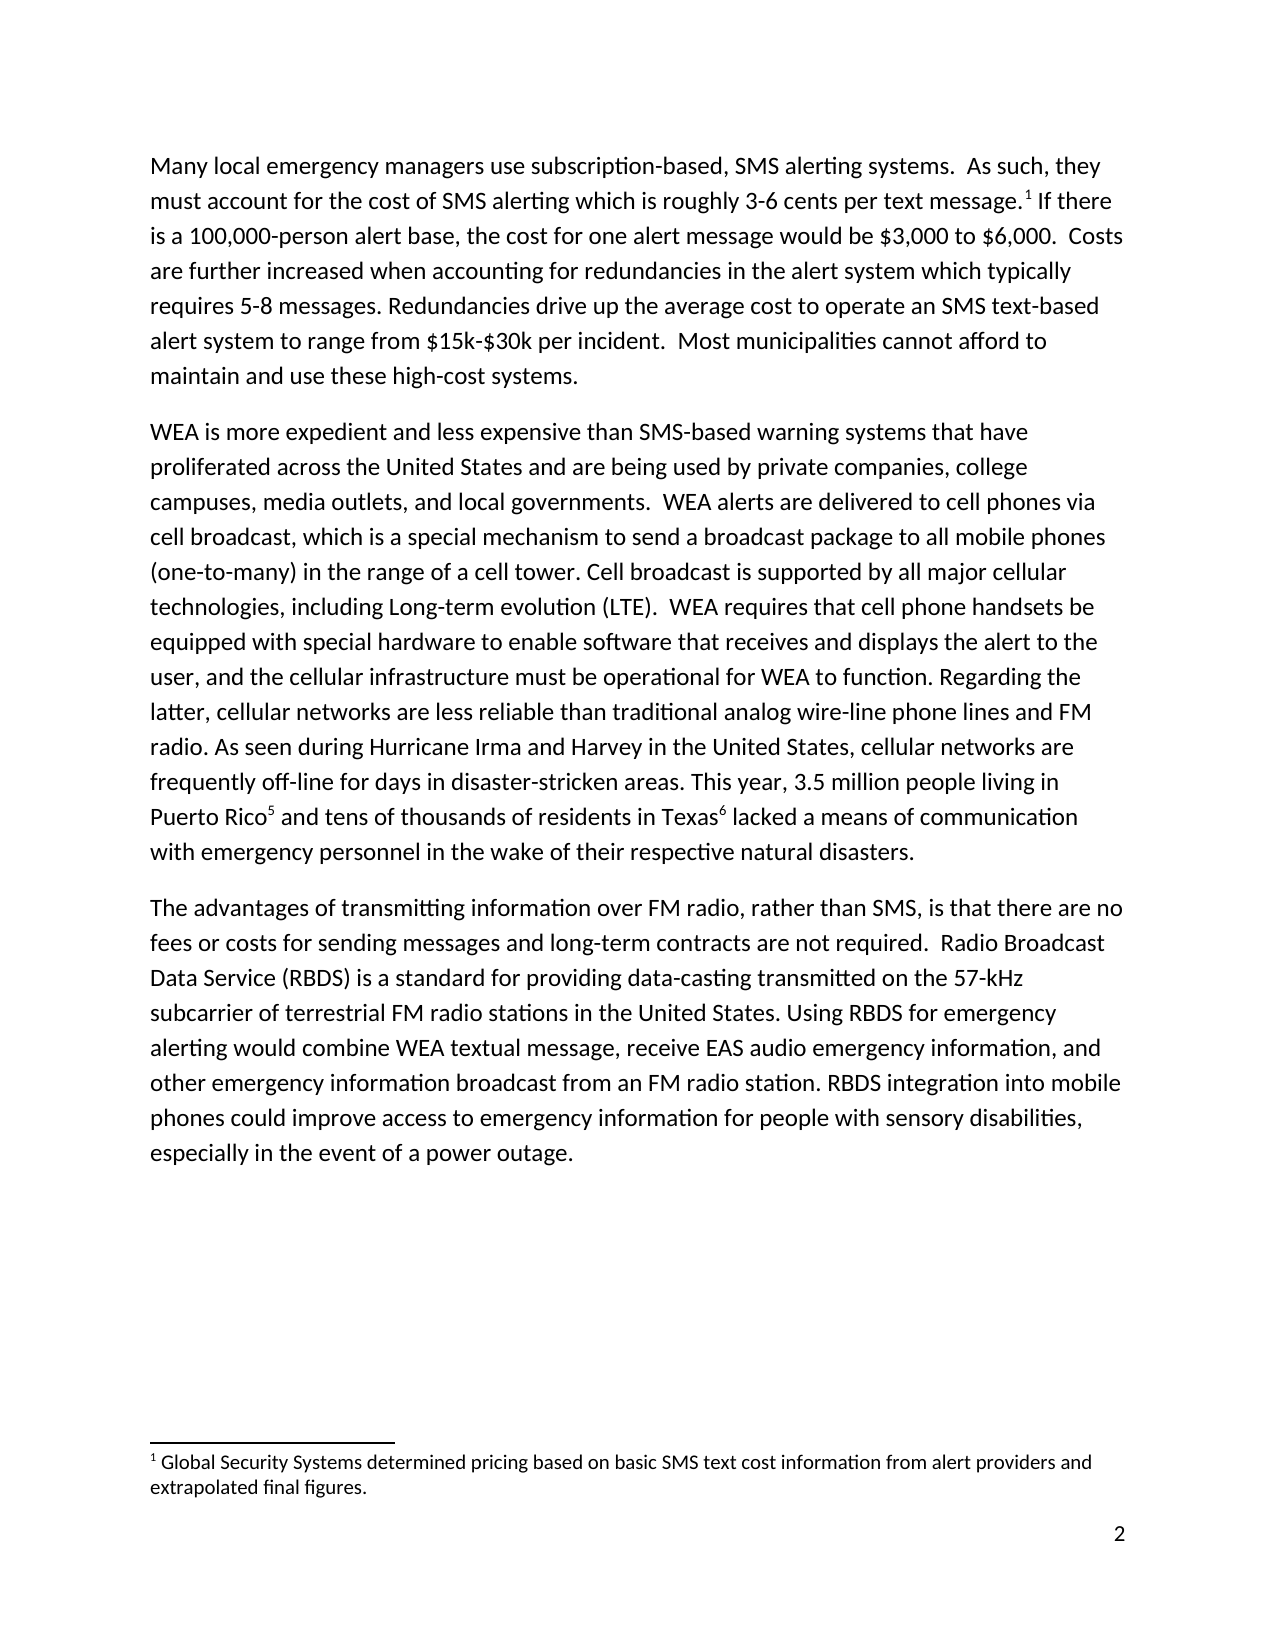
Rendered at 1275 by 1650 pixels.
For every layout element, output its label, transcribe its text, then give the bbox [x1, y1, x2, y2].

text WEA is more expedient and less expensive than SMS-based warning systems that have proliferated across the United States and are being used by private companies, college campuses, media outlets, and local governments. WEA alerts are delivered to cell phones via cell broadcast, which is a special mechanism to send a broadcast package to all mobile phones (one-to-many) in the range of a cell tower. Cell broadcast is supported by all major cellular technologies, including Long-term evolution (LTE). WEA requires that cell phone handsets be equipped with special hardware to enable software that receives and displays the alert to the user, and the cellular infrastructure must be operational for WEA to function. Regarding the latter, cellular networks are less reliable than traditional analog wire-line phone lines and FM radio. As seen during Hurricane Irma and Harvey in the United States, cellular networks are frequently off-line for days in disaster-stricken areas. This year, 3.5 million people living in Puerto Rico and tens of thousands of residents in Texas lacked a means of communication with emergency personnel in the wake of their respective natural disasters. [150, 416, 1125, 866]
text The advantages of transmitting information over FM radio, rather than SMS, is that there are no fees or costs for sending messages and long-term contracts are not required. Radio Broadcast Data Service (RBDS) is a standard for providing data-casting transmitted on the 57-kHz subcarrier of terrestrial FM radio stations in the United States. Using RBDS for emergency alerting would combine WEA textual message, receive EAS audio emergency information, and other emergency information broadcast from an FM radio station. RBDS integration into mobile phones could improve access to emergency information for people with sensory disabilities, especially in the event of a power outage. [150, 892, 1125, 1167]
text Many local emergency managers use subscription-based, SMS alerting systems. As such, they must account for the cost of SMS alerting which is roughly 3-6 cents per text message. If there is a 100,000-person alert base, the cost for one alert message would be $3,000 to $6,000. Costs are further increased when accounting for redundancies in the alert system which typically requires 5-8 messages. Redundancies drive up the average cost to operate an SMS text-based alert system to range from $15k-$30k per incident. Most municipalities cannot afford to maintain and use these high-cost systems. [150, 150, 1125, 391]
